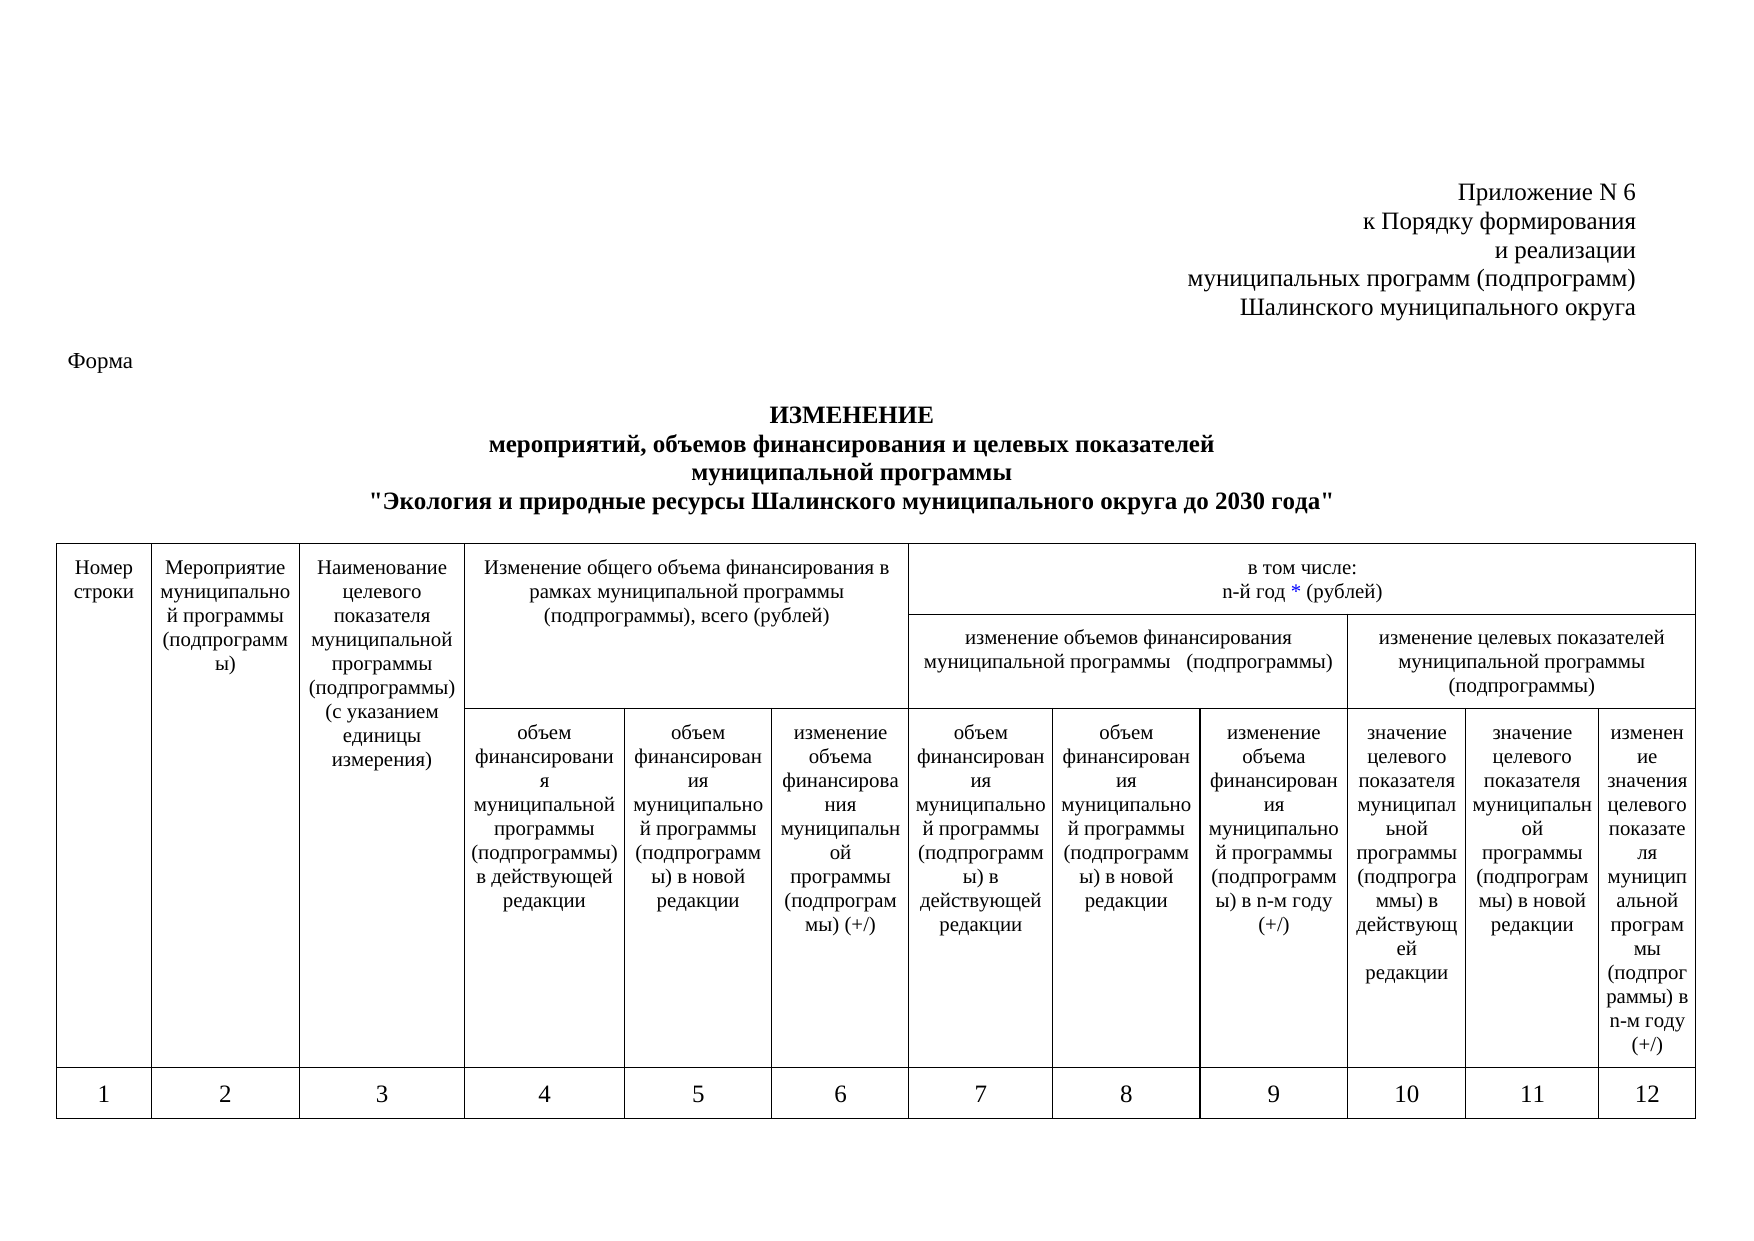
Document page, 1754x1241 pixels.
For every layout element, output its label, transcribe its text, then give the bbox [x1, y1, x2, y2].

table_cell изменение целевых показателей муниципальной программы (подпрограммы) [1348, 615, 1695, 708]
text "Экология и природные ресурсы Шалинского муниципального округа до 2030 года" [67, 486, 1636, 515]
table_header в том числе: n-й год * (рублей) [909, 544, 1695, 613]
table_cell объем финансирования муниципальной программы (подпрограммы) в действующей редакции [465, 709, 624, 1067]
table_cell объем финансирования муниципальной программы (подпрограммы) в действующей редакции [909, 709, 1052, 1067]
table_cell 10 [1348, 1068, 1465, 1118]
table_cell изменение значения целевого показателя муниципальной программы (подпрограммы) в n-м году (+/) [1599, 709, 1695, 1067]
table_cell 4 [465, 1068, 624, 1118]
text Шалинского муниципального округа [67, 292, 1636, 321]
table_cell 5 [625, 1068, 771, 1118]
table_header Номер строки [57, 544, 151, 1067]
table_cell 11 [1466, 1068, 1598, 1118]
table_cell изменение объема финансирования муниципальной программы (подпрограммы) в n-м году (+/) [1201, 709, 1347, 1067]
text к Порядку формирования [67, 206, 1636, 235]
text муниципальных программ (подпрограмм) [67, 263, 1636, 292]
text и реализации [67, 235, 1636, 263]
table_cell 9 [1201, 1068, 1347, 1118]
table_cell значение целевого показателя муниципальной программы (подпрограммы) в действующей редакции [1348, 709, 1465, 1067]
table_cell объем финансирования муниципальной программы (подпрограммы) в новой редакции [1053, 709, 1199, 1067]
table_cell 3 [300, 1068, 464, 1118]
table_cell значение целевого показателя муниципальной программы (подпрограммы) в новой редакции [1466, 709, 1598, 1067]
text мероприятий, объемов финансирования и целевых показателей [67, 429, 1636, 457]
table_header Мероприятие муниципальной программы (подпрограммы) [152, 544, 299, 1067]
table_cell 2 [152, 1068, 299, 1118]
table_cell изменение объемов финансирования муниципальной программы (подпрограммы) [909, 615, 1347, 708]
table_cell 7 [909, 1068, 1052, 1118]
table_cell 12 [1599, 1068, 1695, 1118]
text Форма [67, 347, 1636, 374]
text Приложение N 6 [67, 177, 1636, 206]
table_header Наименование целевого показателя муниципальной программы (подпрограммы) (с указанием единицы измерения) [300, 544, 464, 1067]
table_cell 1 [57, 1068, 151, 1118]
text ИЗМЕНЕНИЕ [67, 400, 1636, 429]
table_header Изменение общего объема финансирования в рамках муниципальной программы (подпрограммы), всего (рублей) [465, 544, 908, 708]
table_cell 8 [1053, 1068, 1199, 1118]
table_cell изменение объема финансирования муниципальной программы (подпрограммы) (+/) [772, 709, 908, 1067]
table_cell 6 [772, 1068, 908, 1118]
text муниципальной программы [67, 457, 1636, 486]
table_cell объем финансирования муниципальной программы (подпрограммы) в новой редакции [625, 709, 771, 1067]
